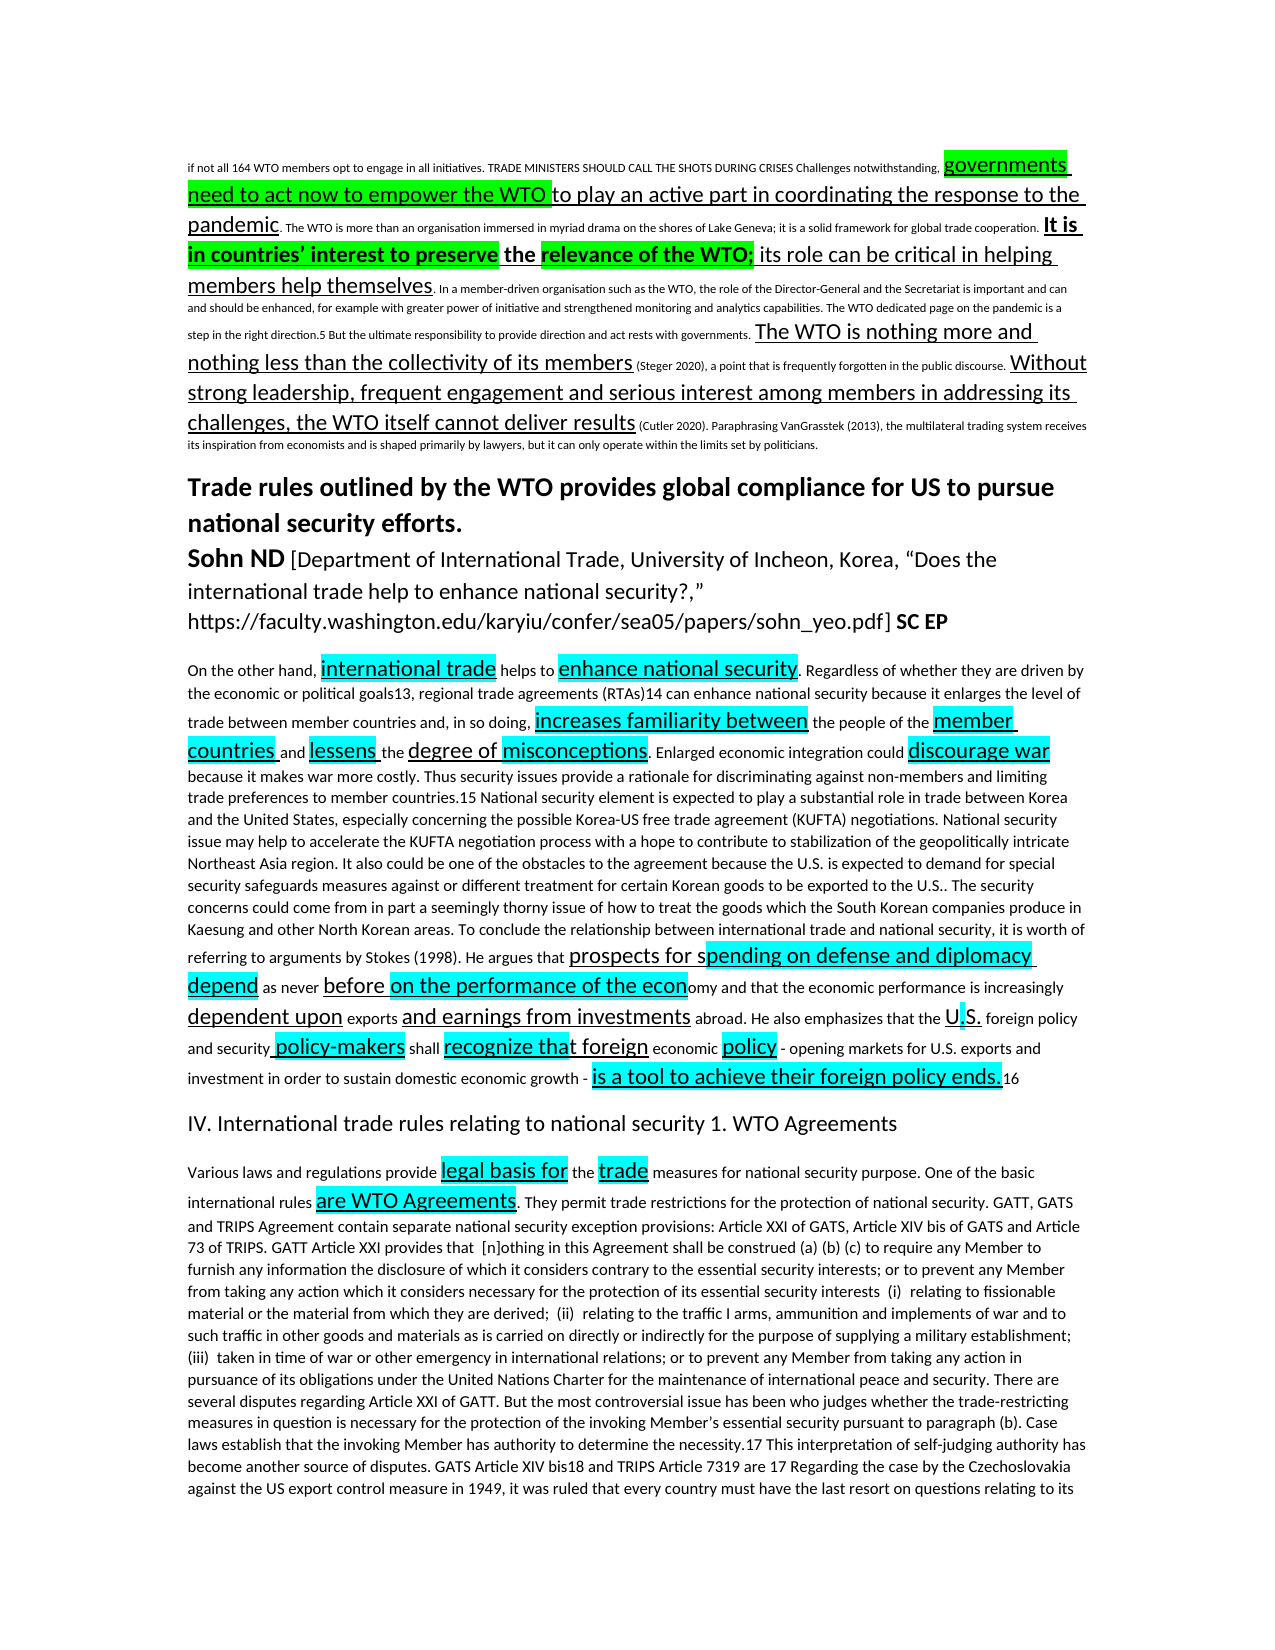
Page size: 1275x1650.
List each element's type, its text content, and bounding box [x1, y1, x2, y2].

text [187, 1156, 1087, 1499]
text IV. International trade rules relating to national security 1. WTO Agreements [187, 1109, 1087, 1137]
subtitle Trade rules outlined by the WTO provides global compliance for US to pursue national security efforts. [187, 470, 1087, 539]
text Sohn ND [Department of International Trade, University of Incheon, Korea, “Does the international trade help to enhance national security?,” https://faculty.washington.edu/karyiu/confer/sea05/papers/sohn_yeo.pdf] SC EP [187, 542, 1087, 635]
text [187, 150, 1087, 453]
text On the other hand, international trade helps to enhance national security. Regardless of whether they are driven by the economic or political goals13, regional trade agreements (RTAs)14 can enhance national security because it enlarges the level of trade between member countries and, in so doing, increases familiarity between the people of the member countries and lessens the degree of misconceptions. Enlarged economic integration could discourage war because it makes war more costly. Thus security issues provide a rationale for discriminating against non-members and limiting trade preferences to member countries.15 National security element is expected to play a substantial role in trade between Korea and the United States, especially concerning the possible Korea-US free trade agreement (KUFTA) negotiations. National security issue may help to accelerate the KUFTA negotiation process with a hope to contribute to stabilization of the geopolitically intricate Northeast Asia region. It also could be one of the obstacles to the agreement because the U.S. is expected to demand for special security safeguards measures against or different treatment for certain Korean goods to be exported to the U.S.. The security concerns could come from in part a seemingly thorny issue of how to treat the goods which the South Korean companies produce in Kaesung and other North Korean areas. To conclude the relationship between international trade and national security, it is worth of referring to arguments by Stokes (1998). He argues that prospects for spending on defense and diplomacy depend as never before on the performance of the economy and that the economic performance is increasingly dependent upon exports and earnings from investments abroad. He also emphasizes that the U.S. foreign policy and security policy-makers shall recognize that foreign economic policy - opening markets for U.S. exports and investment in order to sustain domestic economic growth - is a tool to achieve their foreign policy ends.16 [187, 654, 1087, 1090]
